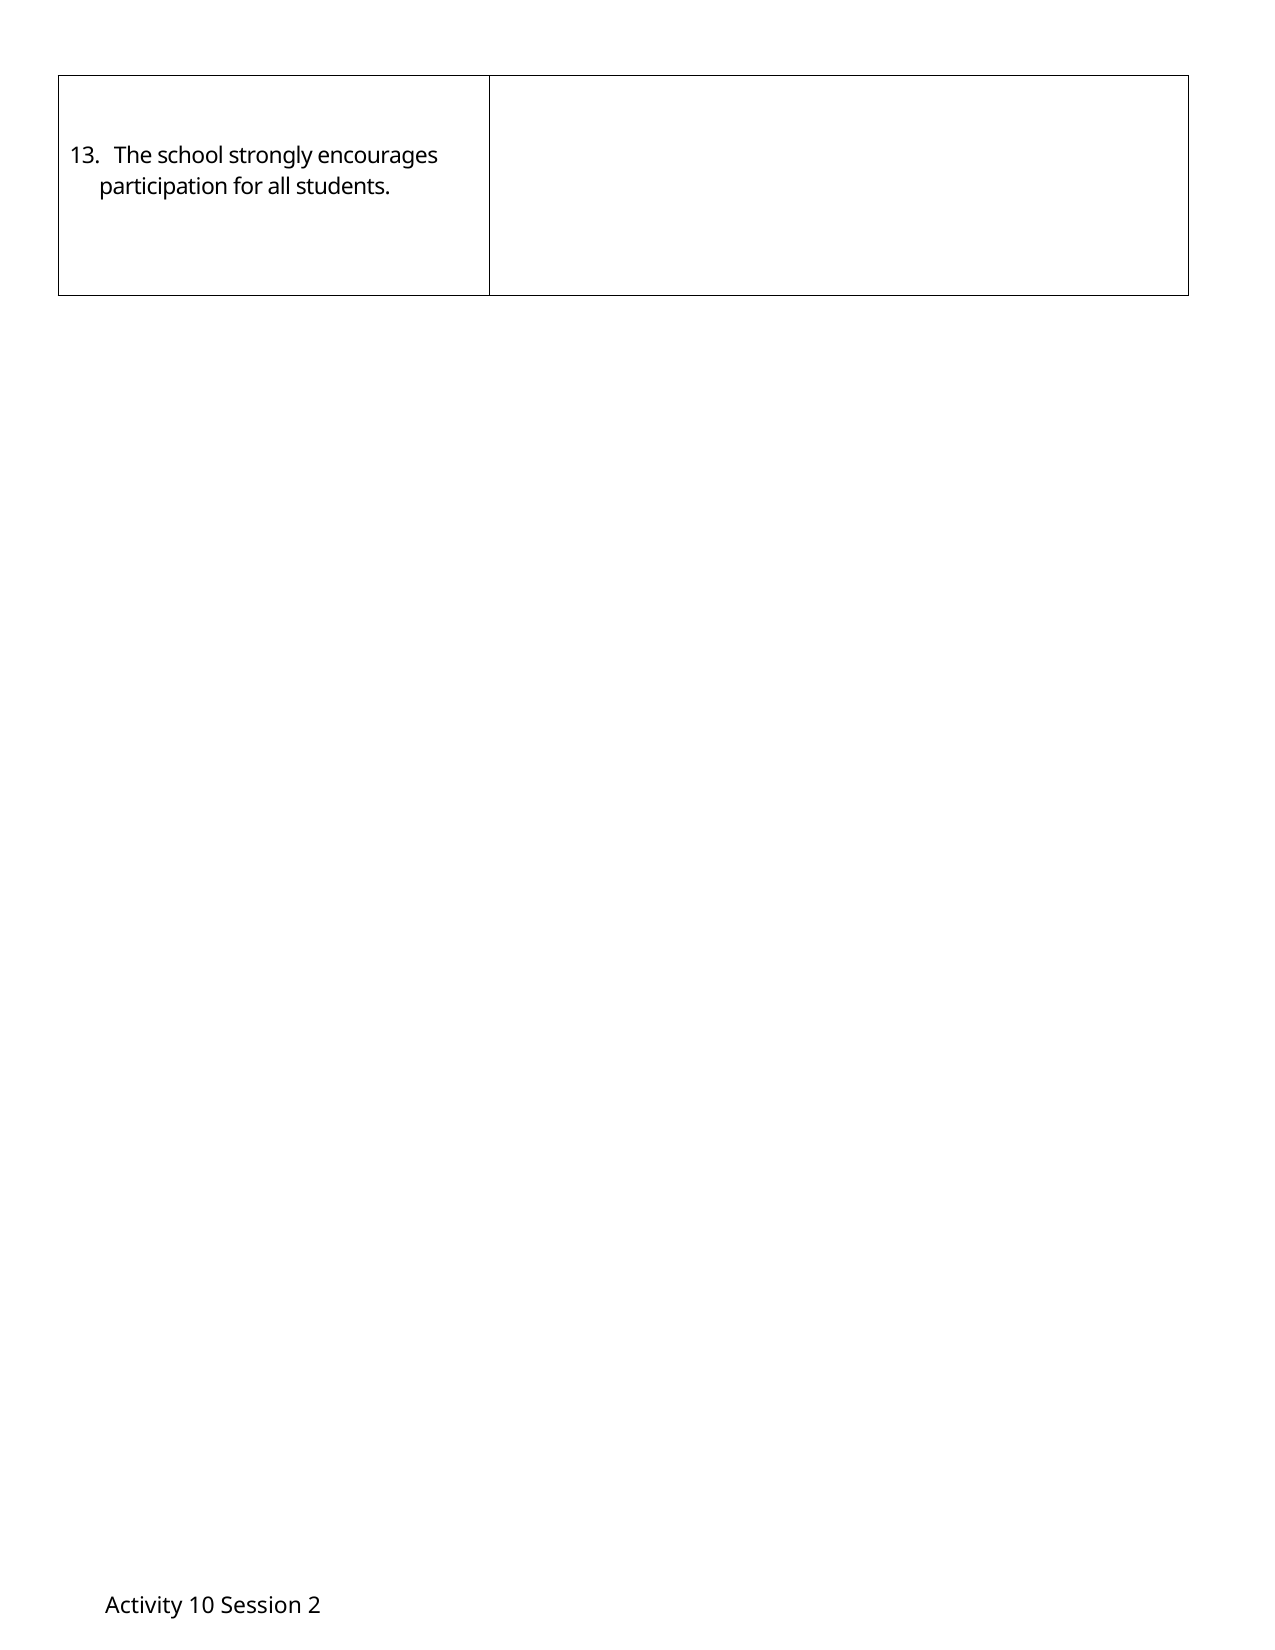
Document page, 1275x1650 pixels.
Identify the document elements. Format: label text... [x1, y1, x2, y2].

table_cell [490, 76, 1188, 295]
table_cell The school strongly encourages participation for all students. [59, 76, 489, 295]
